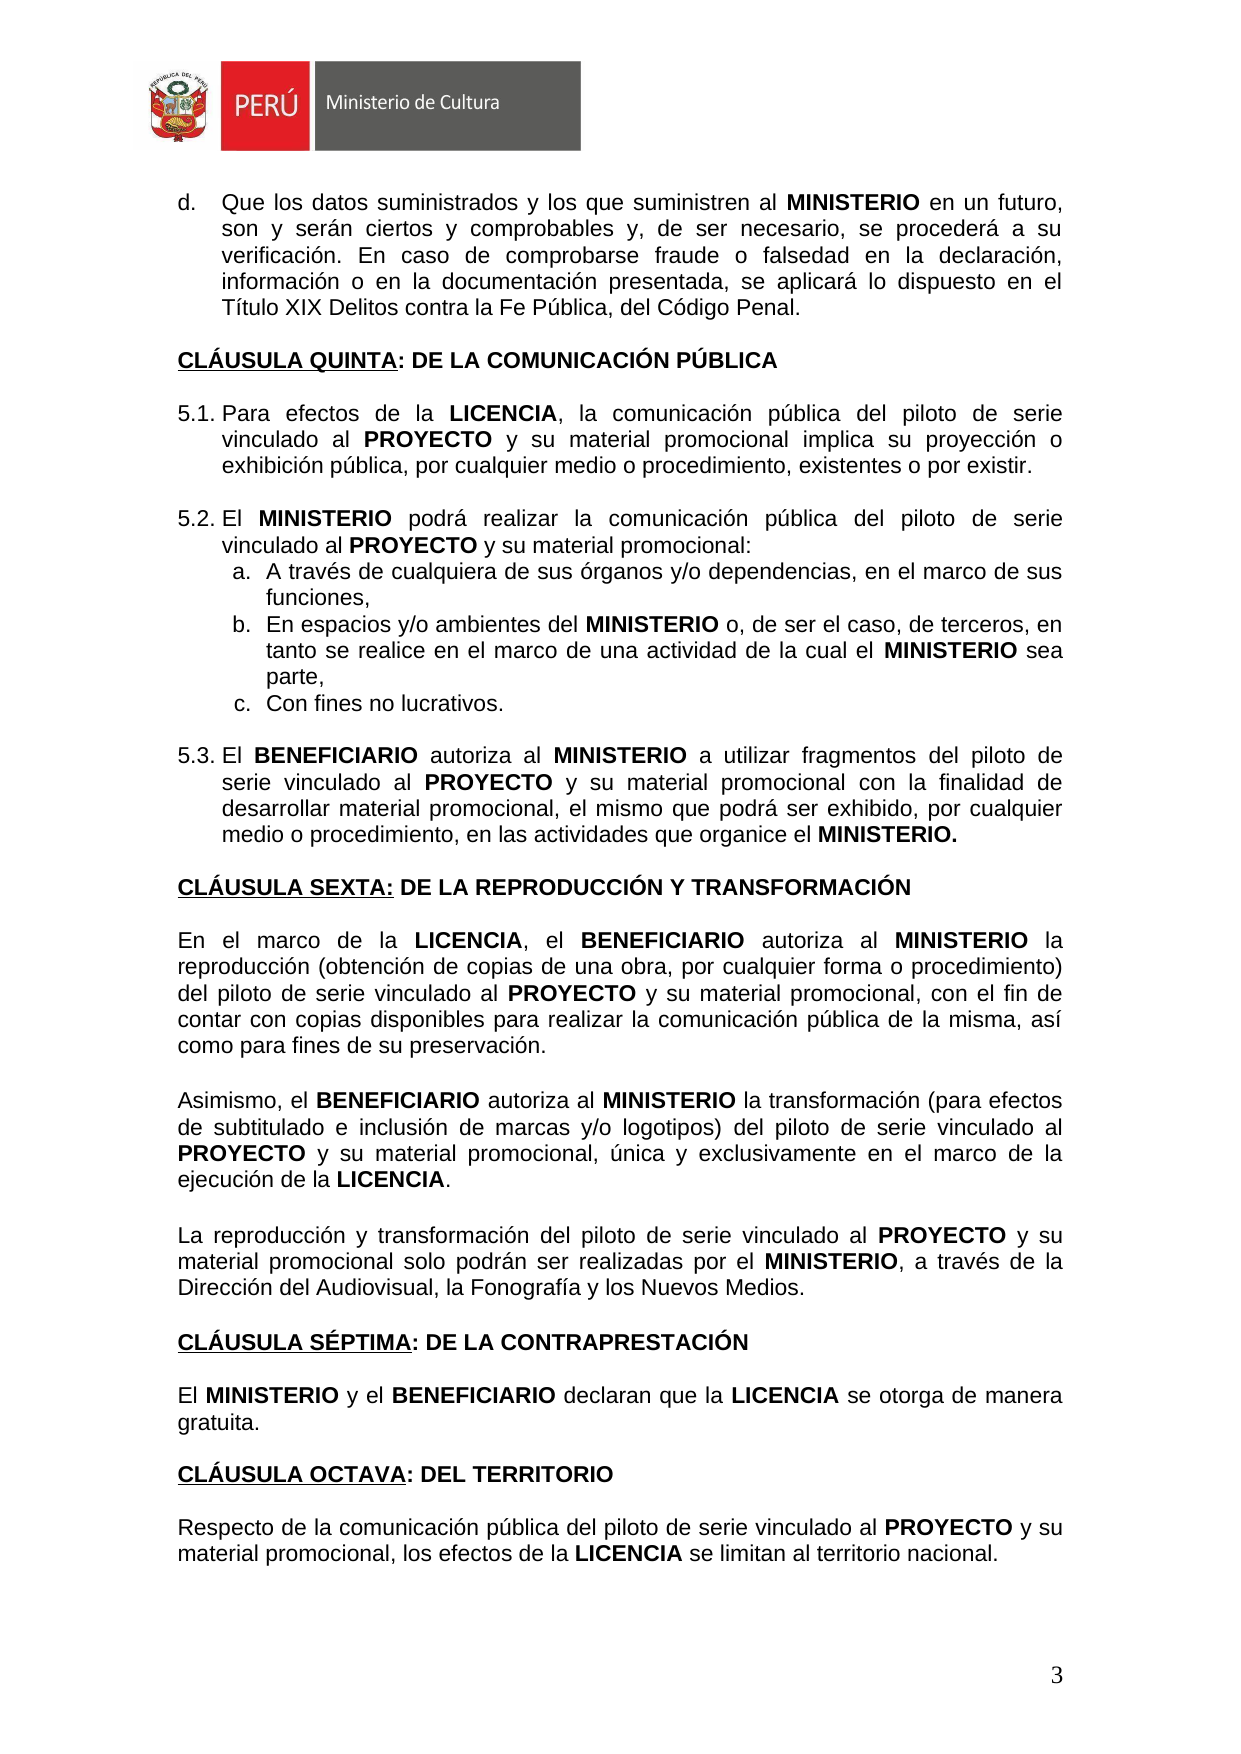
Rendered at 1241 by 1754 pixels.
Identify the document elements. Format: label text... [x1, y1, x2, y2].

text CLÁUSULA QUINTA: DE LA COMUNICACIÓN PÚBLICA [177, 347, 1063, 373]
list El MINISTERIO podrá realizar la comunicación pública del piloto de serie vinculado al PROYECTO y su material promocional: [177, 505, 1063, 558]
list Que los datos suministrados y los que suministren al MINISTERIO en un futuro, son y serán ciertos y comprobables y, de ser necesario, se procederá a su verificación. En caso de comprobarse fraude o falsedad en la declaración, información o en la documentación presentada, se aplicará lo dispuesto en el Título XIX Delitos contra la Fe Pública, del Código Penal. [177, 189, 1063, 321]
text CLÁUSULA SEXTA: DE LA REPRODUCCIÓN Y TRANSFORMACIÓN [177, 874, 1063, 901]
list A través de cualquiera de sus órganos y/o dependencias, en el marco de sus funciones, [251, 558, 1063, 611]
list Con fines no lucrativos. [251, 690, 1063, 716]
text En el marco de la LICENCIA, el BENEFICIARIO autoriza al MINISTERIO la reproducción (obtención de copias de una obra, por cualquier forma o procedimiento) del piloto de serie vinculado al PROYECTO y su material promocional, con el fin de contar con copias disponibles para realizar la comunicación pública de la misma, así como para fines de su preservación. [177, 927, 1063, 1059]
list El BENEFICIARIO autoriza al MINISTERIO a utilizar fragmentos del piloto de serie vinculado al PROYECTO y su material promocional con la finalidad de desarrollar material promocional, el mismo que podrá ser exhibido, por cualquier medio o procedimiento, en las actividades que organice el MINISTERIO. [177, 742, 1063, 848]
picture [132, 61, 585, 151]
text CLÁUSULA OCTAVA: DEL TERRITORIO [177, 1461, 1063, 1487]
text La reproducción y transformación del piloto de serie vinculado al PROYECTO y su material promocional solo podrán ser realizadas por el MINISTERIO, a través de la Dirección del Audiovisual, la Fonografía y los Nuevos Medios. [177, 1222, 1063, 1301]
list En espacios y/o ambientes del MINISTERIO o, de ser el caso, de terceros, en tanto se realice en el marco de una actividad de la cual el MINISTERIO sea parte, [251, 611, 1063, 690]
text CLÁUSULA SÉPTIMA: DE LA CONTRAPRESTACIÓN [177, 1329, 1063, 1356]
text El MINISTERIO y el BENEFICIARIO declaran que la LICENCIA se otorga de manera gratuita. [177, 1382, 1063, 1435]
text Asimismo, el BENEFICIARIO autoriza al MINISTERIO la transformación (para efectos de subtitulado e inclusión de marcas y/o logotipos) del piloto de serie vinculado al PROYECTO y su material promocional, única y exclusivamente en el marco de la ejecución de la LICENCIA. [177, 1087, 1063, 1193]
text Respecto de la comunicación pública del piloto de serie vinculado al PROYECTO y su material promocional, los efectos de la LICENCIA se limitan al territorio nacional. [177, 1514, 1063, 1567]
list Para efectos de la LICENCIA, la comunicación pública del piloto de serie vinculado al PROYECTO y su material promocional implica su proyección o exhibición pública, por cualquier medio o procedimiento, existentes o por existir. [177, 400, 1063, 479]
